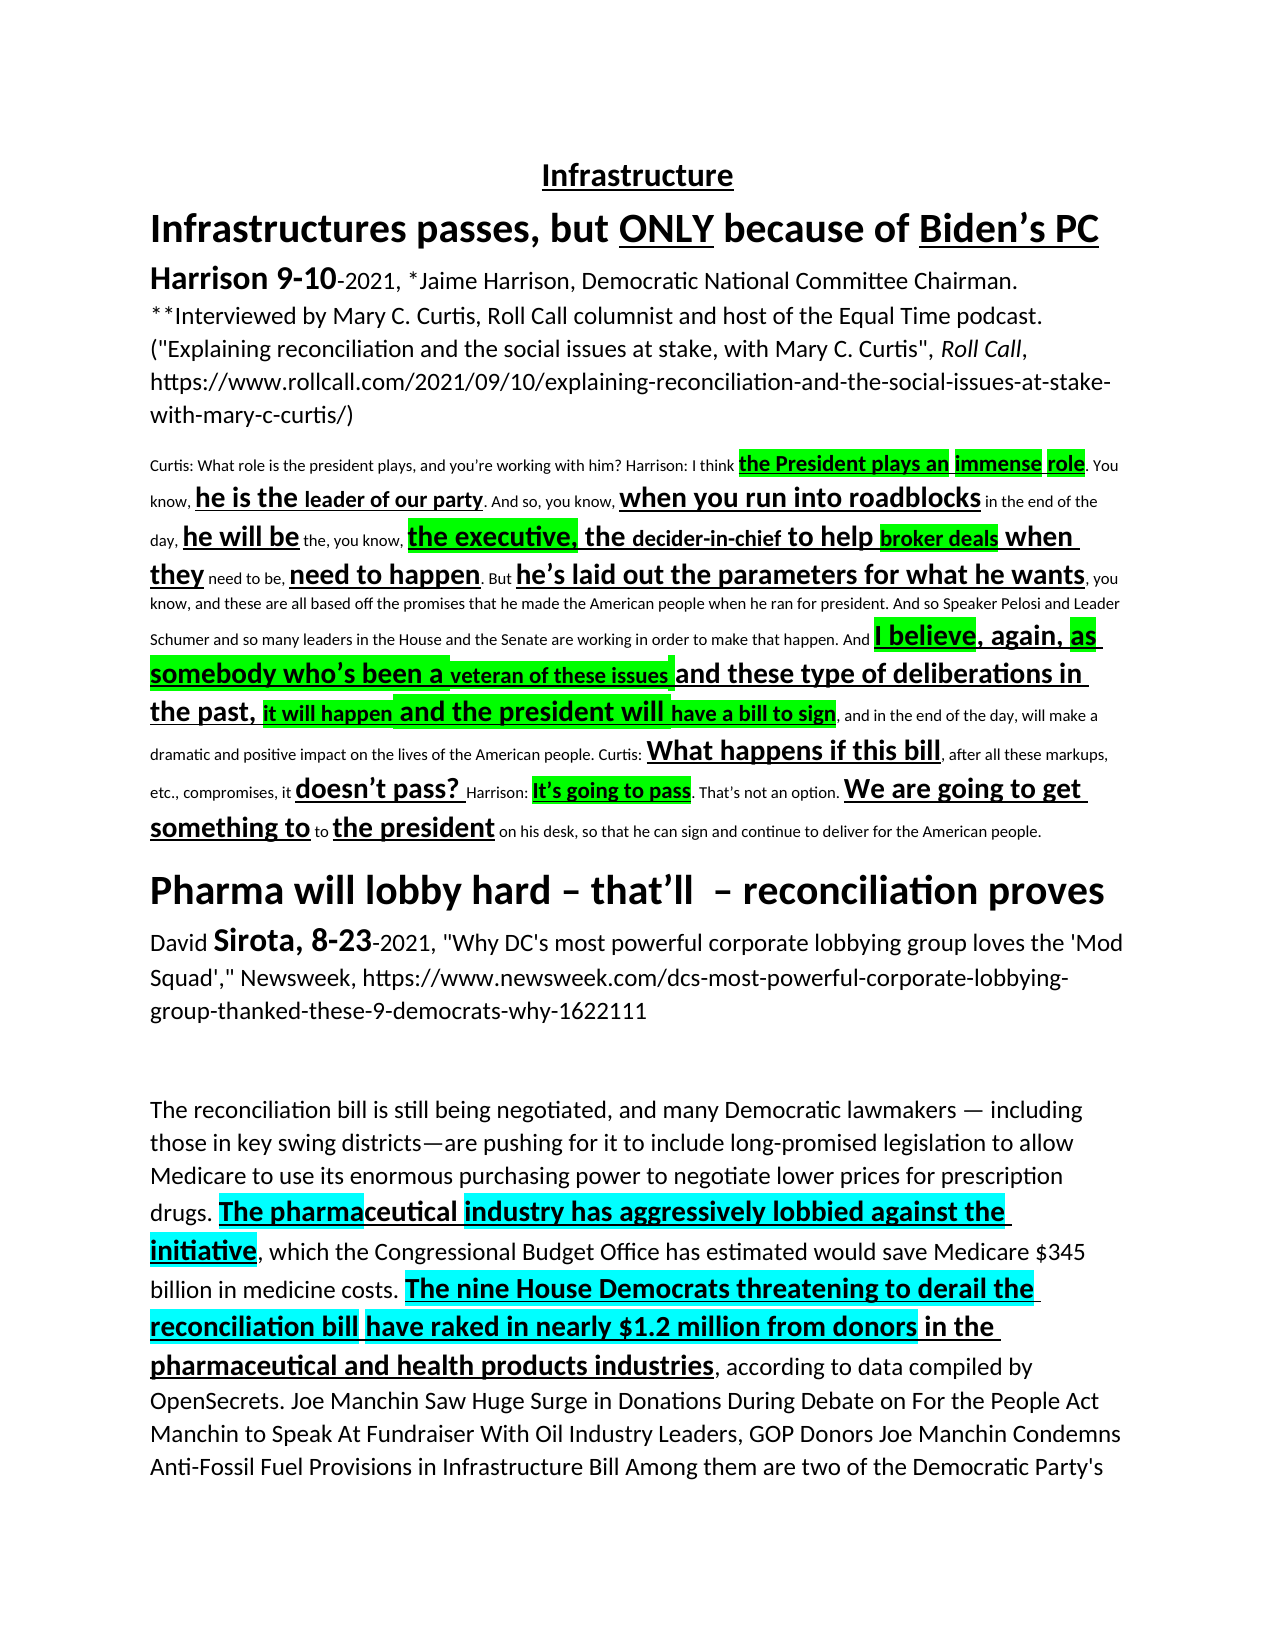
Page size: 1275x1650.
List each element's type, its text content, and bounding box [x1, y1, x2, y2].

text Curtis: What role is the president plays, and you’re working with him? Harrison: I think the President plays an immense role. You know, he is the leader of our party. And so, you know, when you run into roadblocks in the end of the day, he will be the, you know, the executive, the decider-in-chief to help broker deals when they need to be, need to happen. But he’s laid out the parameters for what he wants, you know, and these are all based off the promises that he made the American people when he ran for president. And so Speaker Pelosi and Leader Schumer and so many leaders in the House and the Senate are working in order to make that happen. And I believe, again, as somebody who’s been a veteran of these issues and these type of deliberations in the past, it will happen and the president will have a bill to sign, and in the end of the day, will make a dramatic and positive impact on the lives of the American people. Curtis: What happens if this bill, after all these markups, etc., compromises, it doesn’t pass? Harrison: It’s going to pass. That’s not an option. We are going to get something to to the president on his desk, so that he can sign and continue to deliver for the American people. [150, 449, 1125, 844]
text David Sirota, 8-23-2021, "Why DC's most powerful corporate lobbying group loves the 'Mod Squad'," Newsweek, https://www.newsweek.com/dcs-most-powerful-corporate-lobbying-group-thanked-these-9-democrats-why-1622111 [150, 919, 1125, 1025]
subtitle Infrastructure [150, 154, 1125, 195]
subtitle Pharma will lobby hard – that’ll – reconciliation proves [150, 864, 1125, 915]
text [150, 1094, 1125, 1481]
subtitle Infrastructures passes, but ONLY because of Biden’s PC [150, 202, 1125, 253]
text Harrison 9-10-2021, *Jaime Harrison, Democratic National Committee Chairman. **Interviewed by Mary C. Curtis, Roll Call columnist and host of the Equal Time podcast. ("Explaining reconciliation and the social issues at stake, with Mary C. Curtis", Roll Call, https://www.rollcall.com/2021/09/10/explaining-reconciliation-and-the-social-issues-at-stake-with-mary-c-curtis/) [150, 257, 1125, 429]
